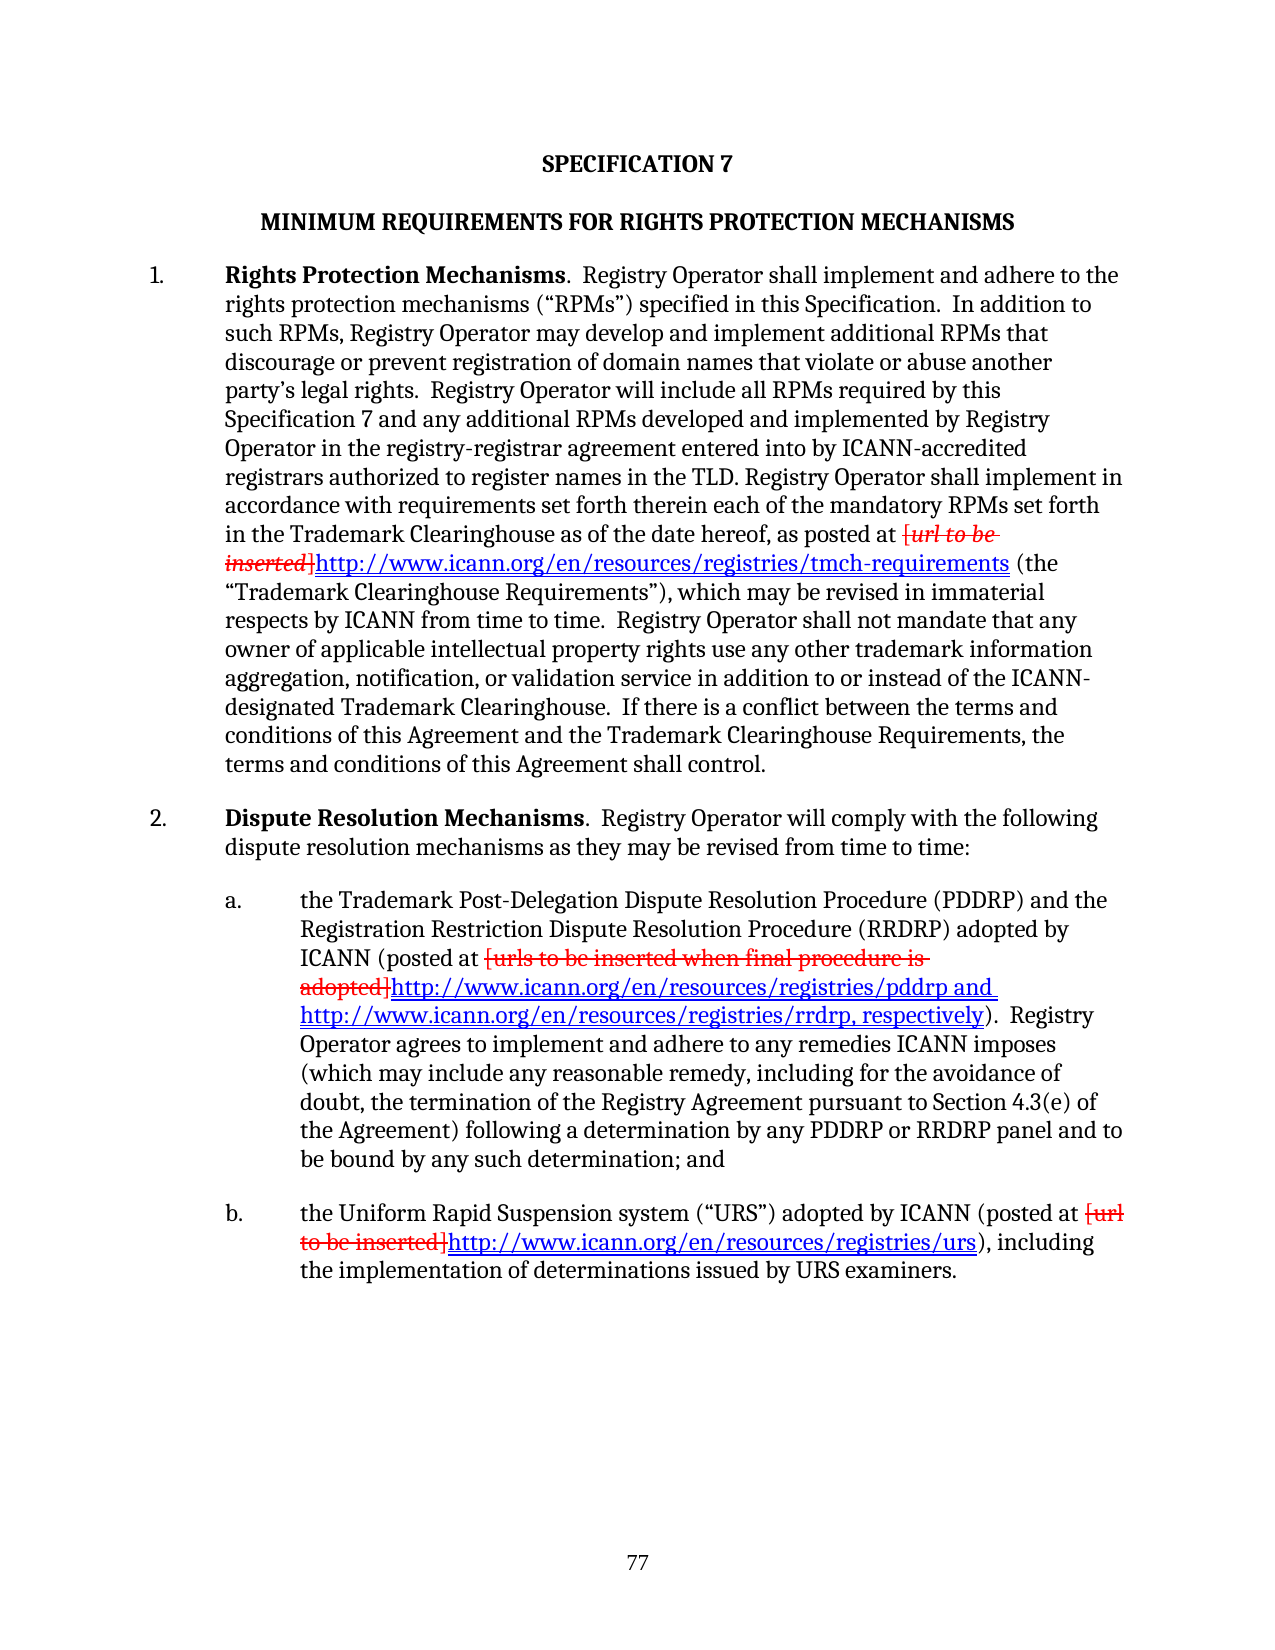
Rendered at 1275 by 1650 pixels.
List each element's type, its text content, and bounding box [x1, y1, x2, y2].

text MINIMUM REQUIREMENTS FOR RIGHTS PROTECTION MECHANISMS [150, 150, 1125, 236]
text Dispute Resolution Mechanisms. Registry Operator will comply with the following dispute resolution mechanisms as they may be revised from time to time: [150, 804, 1125, 861]
text the Trademark Post-Delegation Dispute Resolution Procedure (PDDRP) and the Registration Restriction Dispute Resolution Procedure (RRDRP) adopted by ICANN (posted at [urls to be inserted when final procedure is adopted]http://www.icann.org/en/resources/registries/pddrp and http://www.icann.org/en/resources/registries/rrdrp, respectively). Registry Operator agrees to implement and adhere to any remedies ICANN imposes (which may include any reasonable remedy, including for the avoidance of doubt, the termination of the Registry Agreement pursuant to Section 4.3(e) of the Agreement) following a determination by any PDDRP or RRDRP panel and to be bound by any such determination; and [225, 886, 1125, 1174]
text the Uniform Rapid Suspension system (“URS”) adopted by ICANN (posted at [url to be inserted]http://www.icann.org/en/resources/registries/urs), including the implementation of determinations issued by URS examiners. [225, 1199, 1125, 1285]
text Rights Protection Mechanisms. Registry Operator shall implement and adhere to the rights protection mechanisms (“RPMs”) specified in this Specification. In addition to such RPMs, Registry Operator may develop and implement additional RPMs that discourage or prevent registration of domain names that violate or abuse another party’s legal rights. Registry Operator will include all RPMs required by this Specification 7 and any additional RPMs developed and implemented by Registry Operator in the registry-registrar agreement entered into by ICANN-accredited registrars authorized to register names in the TLD. Registry Operator shall implement in accordance with requirements set forth therein each of the mandatory RPMs set forth in the Trademark Clearinghouse as of the date hereof, as posted at [url to be inserted]http://www.icann.org/en/resources/registries/tmch-requirements (the “Trademark Clearinghouse Requirements”), which may be revised in immaterial respects by ICANN from time to time. Registry Operator shall not mandate that any owner of applicable intellectual property rights use any other trademark information aggregation, notification, or validation service in addition to or instead of the ICANN-designated Trademark Clearinghouse. If there is a conflict between the terms and conditions of this Agreement and the Trademark Clearinghouse Requirements, the terms and conditions of this Agreement shall control. [150, 261, 1125, 779]
